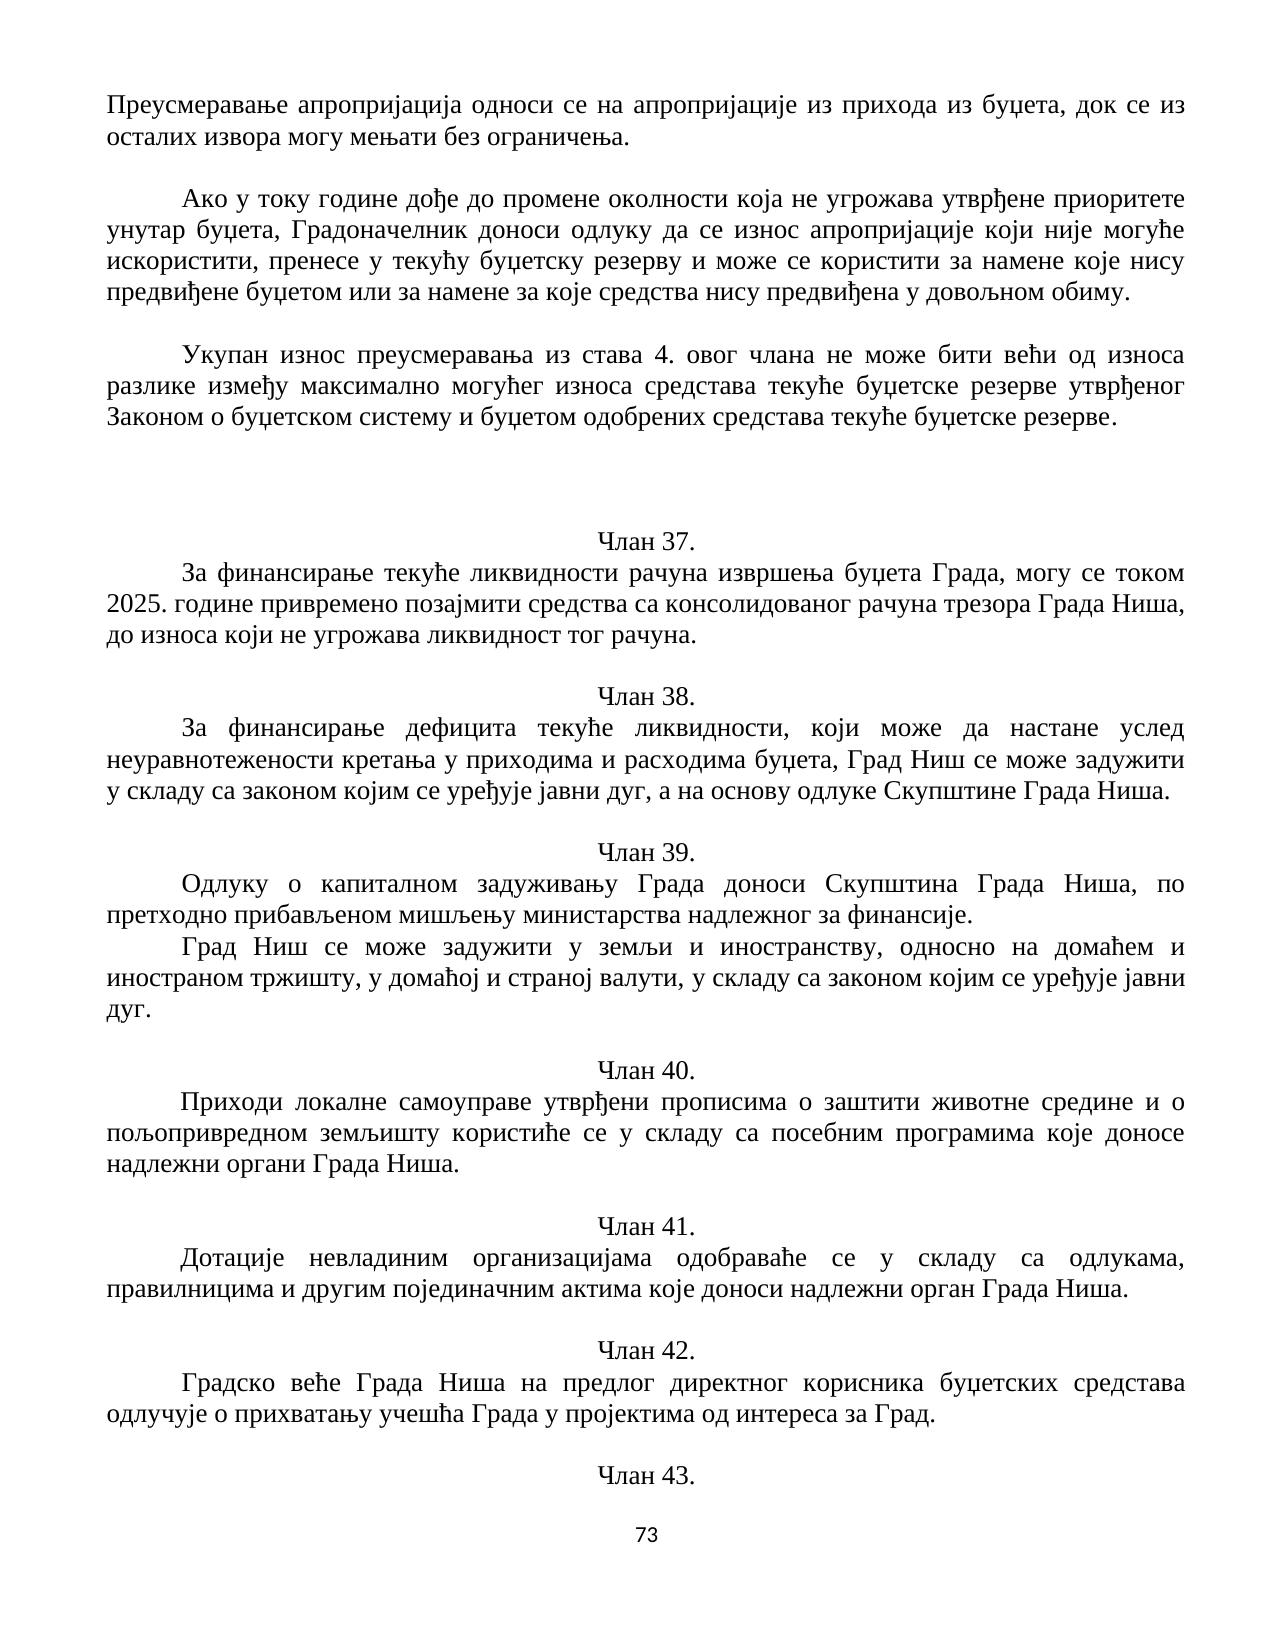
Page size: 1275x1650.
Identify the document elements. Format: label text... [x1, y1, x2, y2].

text Град Ниш се може задужити у земљи и иностранству, односно на домаћем и иностраном тржишту, у домаћој и страној валути, у складу са законом којим се уређује јавни дуг. [106, 929, 1186, 1023]
text Одлуку о капиталном задуживању Града доноси Скупштина Града Ниша, по претходно прибављеном мишљењу министарства надлежног за финансије. [106, 867, 1186, 929]
text Укупан износ преусмеравања из става 4. овог члана не може бити већи од износа разлике између максимално могућег износа средстава текуће буџетске резерве утврђеног Законом о буџетском систему и буџетом одобрених средстава текуће буџетске резерве. [106, 338, 1186, 431]
text Члан 39. [106, 836, 1186, 867]
text Члан 43. [106, 1459, 1186, 1490]
text Градско веће Града Ниша на предлог директног корисника буџетских средстава одлучује о прихватању учешћа Града у пројектима од интереса за Град. [106, 1366, 1186, 1428]
text Приходи локалне самоуправе утврђени прописима о заштити животне средине и о пољопривредном земљишту користиће се у складу са посебним програмима које доносе надлежни органи Града Ниша. [106, 1085, 1186, 1179]
text За финансирање дефицита текуће ликвидности, који може да настане услед неуравнотежености кретања у приходима и расходима буџета, Град Ниш се може задужити у складу са законом којим се уређује јавни дуг, а на основу одлуке Скупштине Града Ниша. [106, 712, 1186, 805]
text Члан 42. [106, 1334, 1186, 1366]
text Дотације невладиним организацијама одобраваће се у складу са одлукама, правилницима и другим појединачним актима које доноси надлежни орган Града Ниша. [106, 1241, 1186, 1303]
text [106, 89, 1186, 151]
text Члан 41. [106, 1210, 1186, 1241]
text За финансирање текуће ликвидности рачуна извршења буџета Града, могу се током 2025. године привремено позајмити средства са консолидованог рачуна трезора Града Ниша, до износа који не угрожава ликвидност тог рачуна. [106, 556, 1186, 649]
text Члан 37. [106, 525, 1186, 556]
text Члан 40. [106, 1054, 1186, 1085]
text Члан 38. [106, 680, 1186, 712]
text Ако у току године дође до промене околности која не угрожава утврђене приоритете унутар буџета, Градоначелник доноси одлуку да се износ апропријације који није могуће искористити, пренесе у текућу буџетску резерву и може се користити за намене које нису предвиђене буџетом или за намене за које средства нису предвиђена у довољном обиму. [106, 182, 1186, 307]
